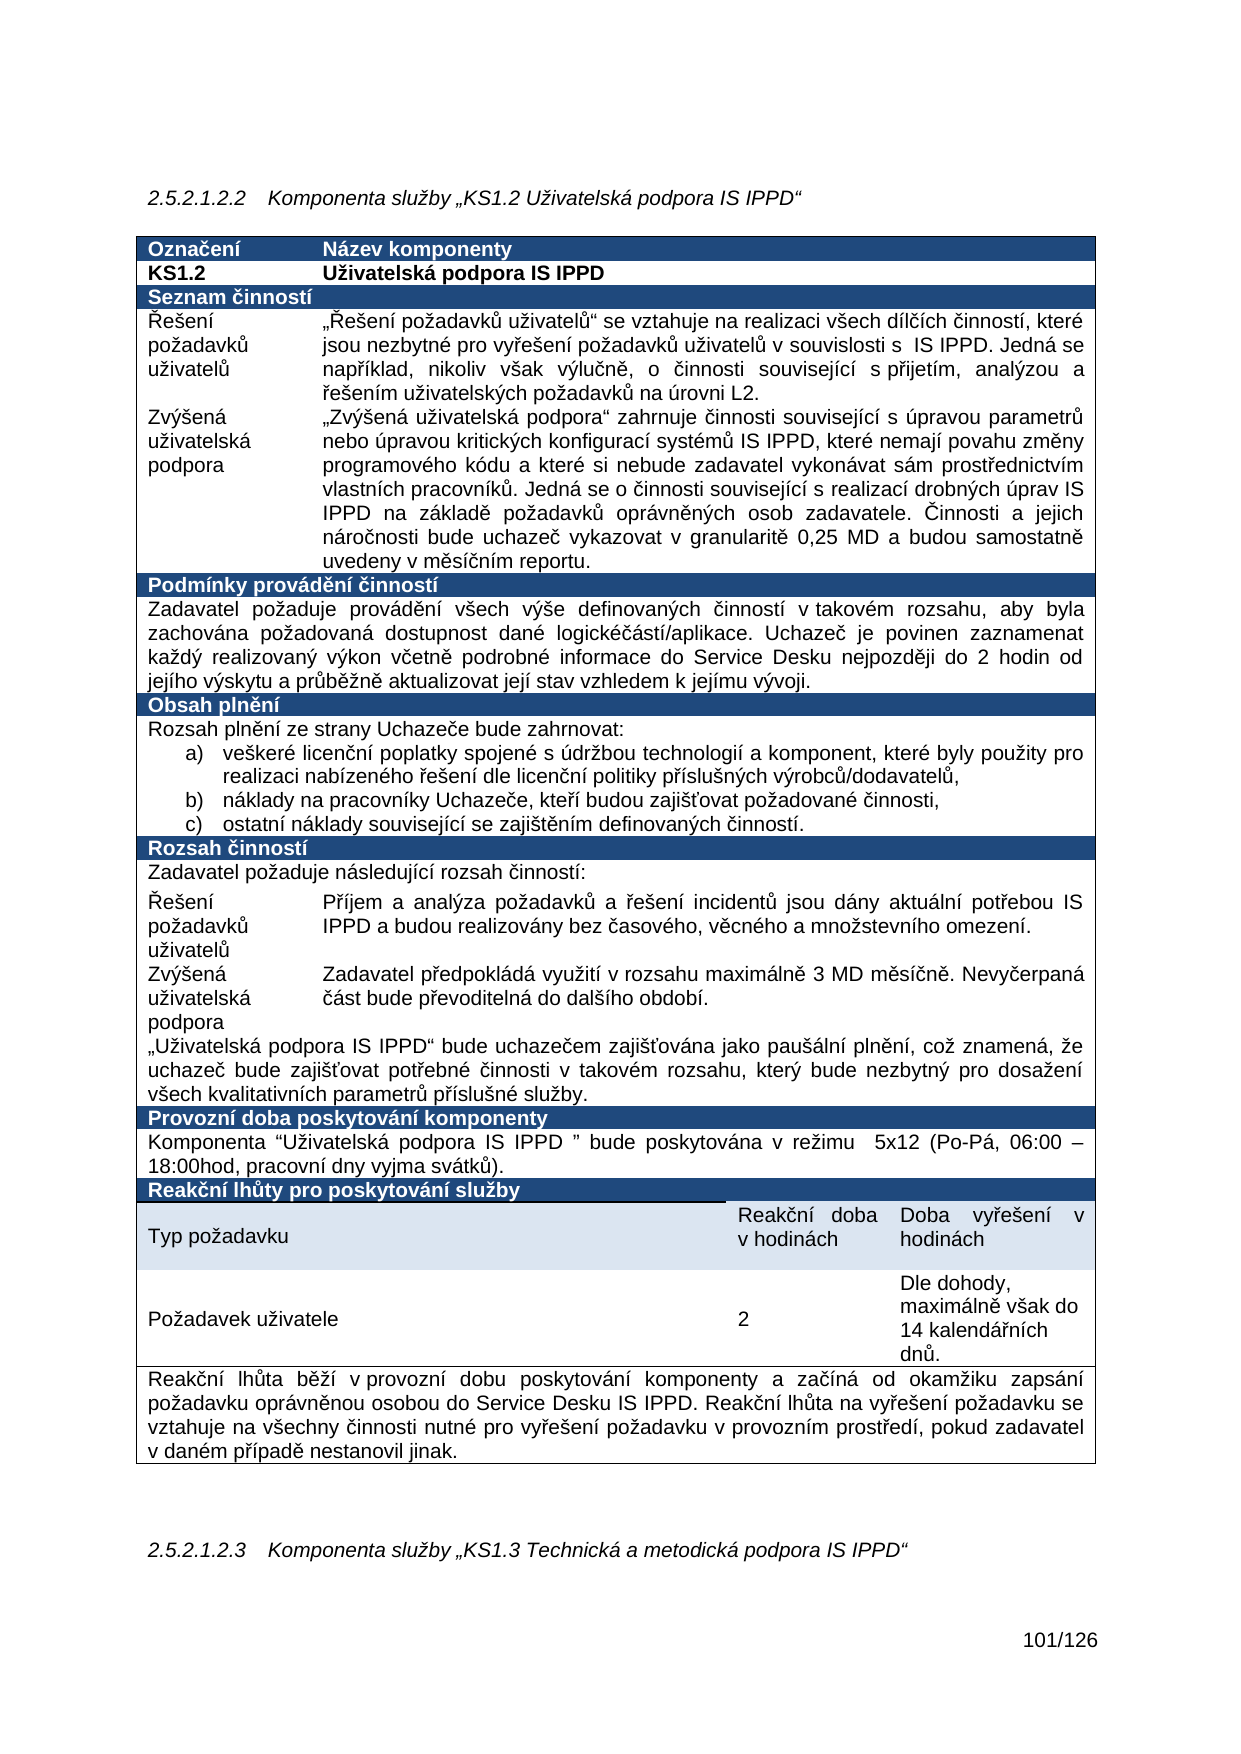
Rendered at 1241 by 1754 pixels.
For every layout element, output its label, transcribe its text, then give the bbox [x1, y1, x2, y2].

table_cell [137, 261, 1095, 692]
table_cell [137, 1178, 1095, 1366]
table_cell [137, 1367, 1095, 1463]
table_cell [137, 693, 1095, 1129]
subtitle Komponenta služby „KS1.3 Technická a metodická podpora IS IPPD“ [148, 1538, 1092, 1562]
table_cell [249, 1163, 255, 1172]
subtitle Komponenta služby „KS1.2 Uživatelská podpora IS IPPD“ [148, 186, 1092, 210]
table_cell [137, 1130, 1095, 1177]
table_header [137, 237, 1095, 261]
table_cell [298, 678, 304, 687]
